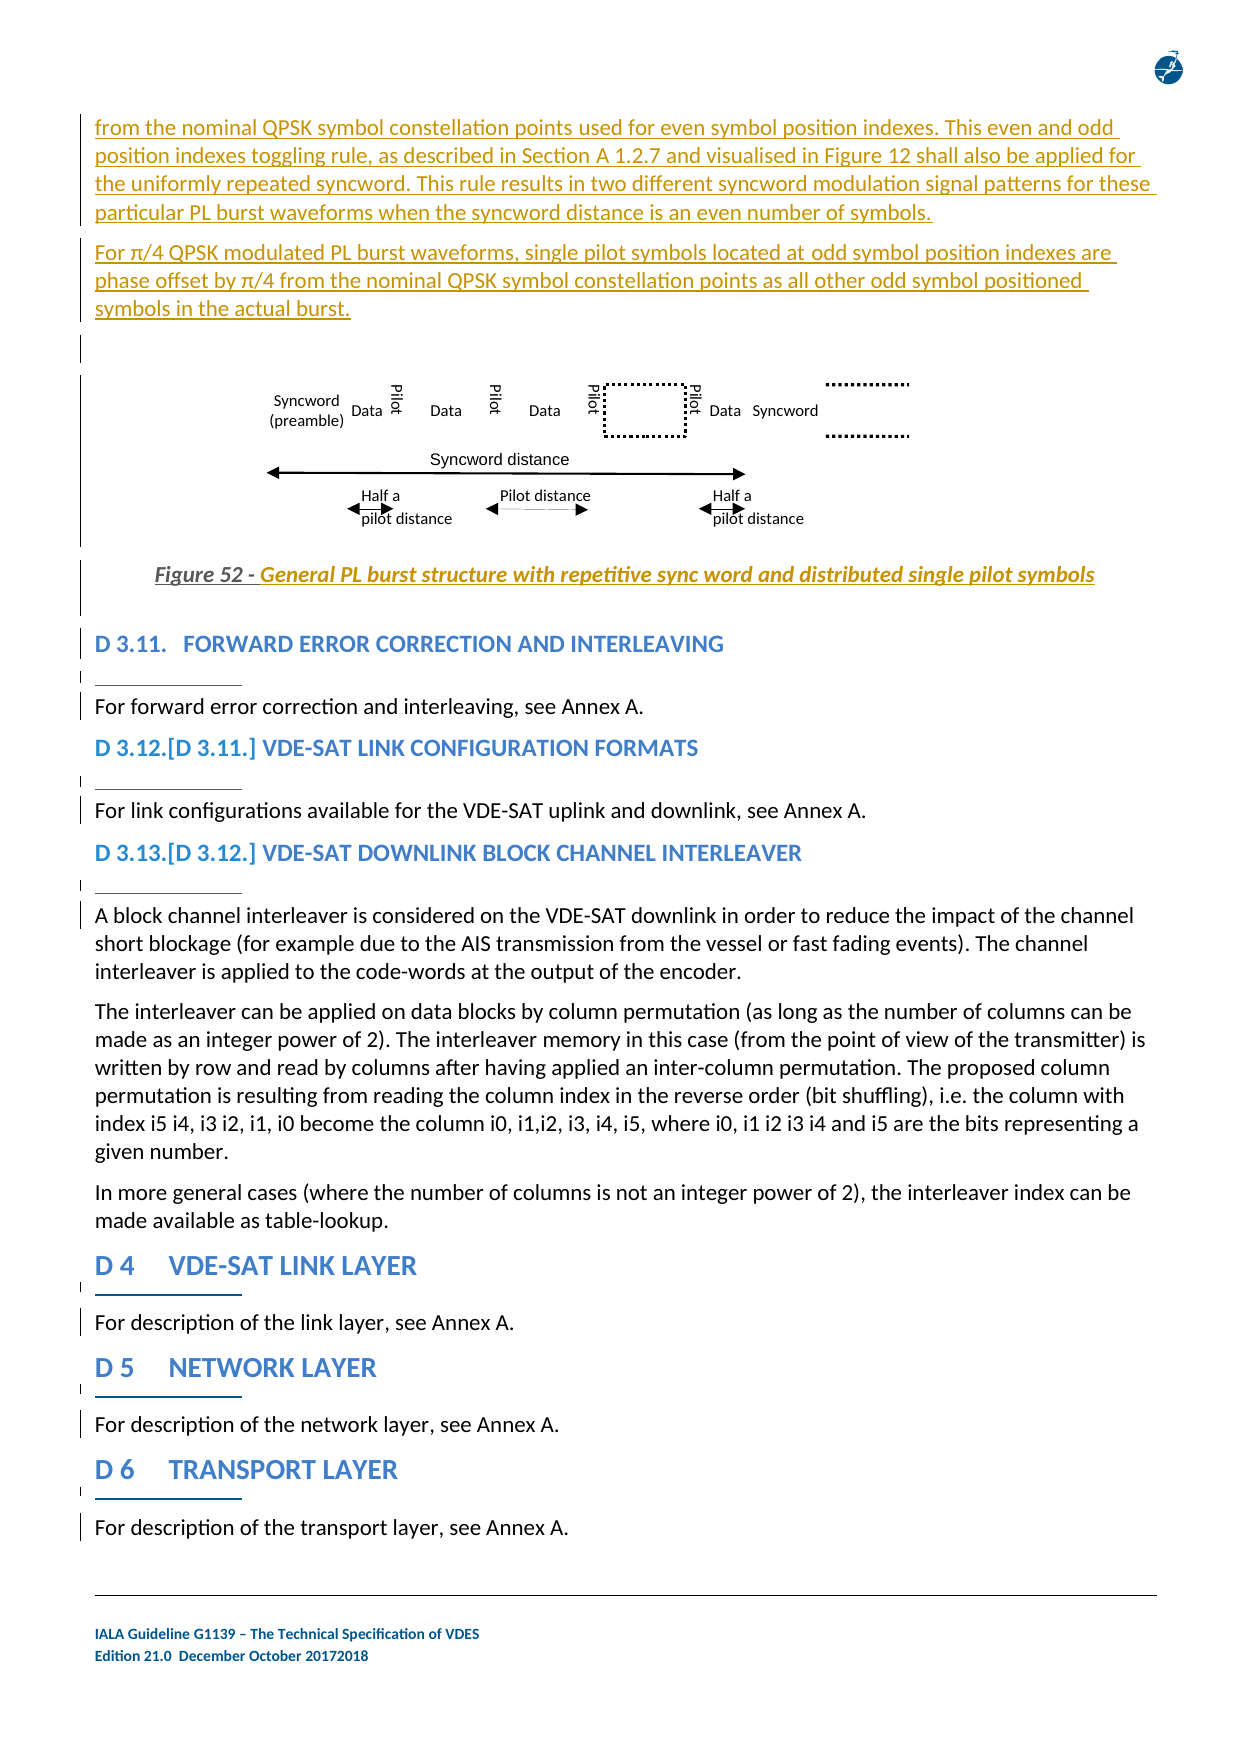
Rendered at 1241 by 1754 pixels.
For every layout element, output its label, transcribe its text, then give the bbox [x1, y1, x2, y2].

text For link configurations available for the VDE-SAT uplink and downlink, see Annex A. [94, 796, 1157, 824]
text For description of the link layer, see Annex A. [94, 1308, 1157, 1336]
text Network layer [94, 1349, 1157, 1384]
text For description of the network layer, see Annex A. [94, 1410, 1157, 1438]
text Forward Error Correction and interleaving [94, 628, 1157, 659]
text Transport layer [94, 1451, 1157, 1487]
text In more general cases (where the number of columns is not an integer power of 2), the interleaver index can be made available as table-lookup. [94, 1178, 1157, 1234]
text The interleaver can be applied on data blocks by column permutation (as long as the number of columns can be made as an integer power of 2). The interleaver memory in this case (from the point of view of the transmitter) is written by row and read by columns after having applied an inter-column permutation. The proposed column permutation is resulting from reading the column index in the reverse order (bit shuffling), i.e. the column with index i5 i4, i3 i2, i1, i0 become the column i0, i1,i2, i3, i4, i5, where i0, i1 i2 i3 i4 and i5 are the bits representing a given number. [94, 997, 1157, 1166]
text VDE-SAT link configuration formats [94, 733, 1157, 763]
text VDE-SAT link layer [94, 1247, 1157, 1282]
text For description of the transport layer, see Annex A. [94, 1513, 1157, 1541]
text VDE-SAT Downlink Block Channel Interleaver [94, 837, 1157, 867]
text A block channel interleaver is considered on the VDE-SAT downlink in order to reduce the impact of the channel short blockage (for example due to the AIS transmission from the vessel or fast fading events). The channel interleaver is applied to the code-words at the output of the encoder. [94, 901, 1157, 985]
text For forward error correction and interleaving, see Annex A. [94, 692, 1157, 720]
text Figure 52 - [94, 560, 1157, 588]
picture [1123, 0, 1241, 119]
